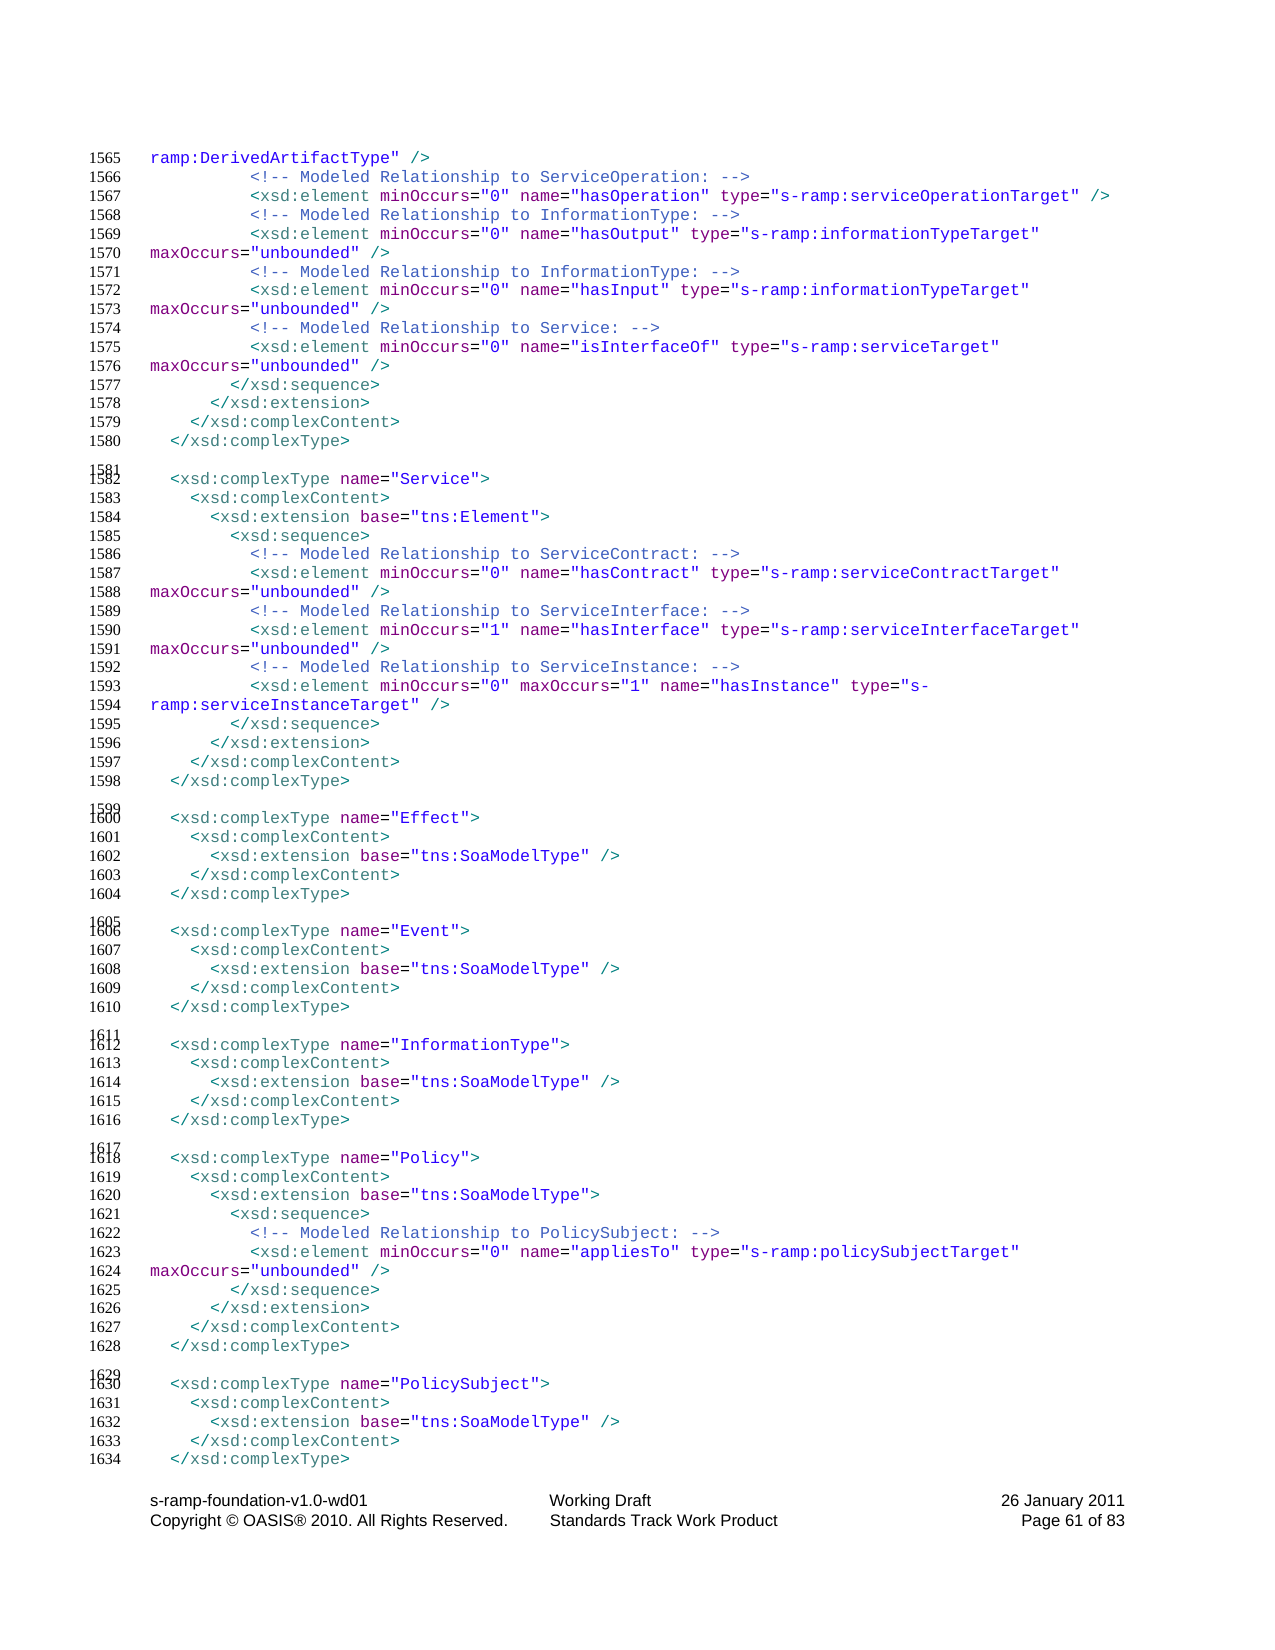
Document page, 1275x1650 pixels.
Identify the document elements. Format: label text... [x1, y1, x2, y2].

text <!-- Modeled Relationship to InformationType: --> [150, 207, 1125, 225]
text <xsd:complexContent> [150, 1394, 1125, 1413]
text <xsd:element minOccurs="0" name="hasContract" type="s-ramp:serviceContractTarget" maxOccurs="unbounded" /> [150, 565, 1125, 602]
text <xsd:extension base="tns:SoaModelType" /> [150, 1413, 1125, 1432]
text <xsd:extension base="tns:SoaModelType" /> [150, 1074, 1125, 1093]
text <!-- Modeled Relationship to ServiceInterface: --> [150, 602, 1125, 621]
text <xsd:complexType name="Event"> [150, 923, 1125, 942]
text <xsd:complexType name="InformationType"> [150, 1036, 1125, 1055]
text </xsd:complexType> [150, 998, 1125, 1017]
text <xsd:element minOccurs="0" name="hasOperation" type="s-ramp:serviceOperationTarget" /> [150, 188, 1125, 207]
text <!-- Modeled Relationship to PolicySubject: --> [150, 1225, 1125, 1243]
text </xsd:extension> [150, 1300, 1125, 1319]
text </xsd:sequence> [150, 376, 1125, 395]
text <xsd:element minOccurs="0" maxOccurs="1" name="hasInstance" type="s-ramp:serviceInstanceTarget" /> [150, 678, 1125, 716]
text <xsd:complexContent> [150, 489, 1125, 508]
text </xsd:extension> [150, 395, 1125, 414]
text </xsd:complexContent> [150, 753, 1125, 772]
text </xsd:complexType> [150, 1451, 1125, 1470]
text </xsd:extension> [150, 734, 1125, 753]
text <xsd:complexType name="Effect"> [150, 810, 1125, 829]
text <xsd:element minOccurs="0" name="isInterfaceOf" type="s-ramp:serviceTarget" maxOccurs="unbounded" /> [150, 338, 1125, 376]
text <!-- Modeled Relationship to InformationType: --> [150, 263, 1125, 282]
text <xsd:complexContent> [150, 942, 1125, 961]
text <xsd:extension base="tns:Element"> [150, 508, 1125, 527]
text <xsd:complexType name="Policy"> [150, 1149, 1125, 1168]
text <xsd:extension base="tns:SoaModelType" /> [150, 848, 1125, 866]
text </xsd:complexContent> [150, 866, 1125, 885]
text </xsd:sequence> [150, 1281, 1125, 1300]
text <xsd:element minOccurs="0" name="hasInput" type="s-ramp:informationTypeTarget" maxOccurs="unbounded" /> [150, 282, 1125, 320]
text <!-- Modeled Relationship to ServiceOperation: --> [150, 169, 1125, 188]
text <!-- Modeled Relationship to ServiceInstance: --> [150, 659, 1125, 678]
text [150, 150, 1125, 169]
text <xsd:element minOccurs="1" name="hasInterface" type="s-ramp:serviceInterfaceTarget" maxOccurs="unbounded" /> [150, 621, 1125, 659]
text <!-- Modeled Relationship to Service: --> [150, 320, 1125, 338]
text <xsd:complexType name="PolicySubject"> [150, 1376, 1125, 1394]
text </xsd:complexType> [150, 1112, 1125, 1130]
text </xsd:complexType> [150, 1338, 1125, 1357]
text <xsd:complexContent> [150, 1168, 1125, 1187]
text <xsd:complexContent> [150, 829, 1125, 848]
text </xsd:complexType> [150, 772, 1125, 791]
text <xsd:sequence> [150, 1206, 1125, 1225]
text <xsd:extension base="tns:SoaModelType" /> [150, 961, 1125, 979]
text <xsd:extension base="tns:SoaModelType"> [150, 1187, 1125, 1206]
text </xsd:complexType> [150, 885, 1125, 904]
text <xsd:element minOccurs="0" name="hasOutput" type="s-ramp:informationTypeTarget" maxOccurs="unbounded" /> [150, 225, 1125, 263]
text </xsd:complexContent> [150, 1432, 1125, 1451]
text <!-- Modeled Relationship to ServiceContract: --> [150, 546, 1125, 565]
text <xsd:sequence> [150, 527, 1125, 546]
text </xsd:sequence> [150, 716, 1125, 734]
text </xsd:complexContent> [150, 1093, 1125, 1112]
text <xsd:complexContent> [150, 1055, 1125, 1074]
text </xsd:complexContent> [150, 1319, 1125, 1338]
text <xsd:element minOccurs="0" name="appliesTo" type="s-ramp:policySubjectTarget" maxOccurs="unbounded" /> [150, 1243, 1125, 1281]
text </xsd:complexContent> [150, 414, 1125, 433]
text </xsd:complexContent> [150, 979, 1125, 998]
text </xsd:complexType> [150, 433, 1125, 452]
text <xsd:complexType name="Service"> [150, 471, 1125, 489]
